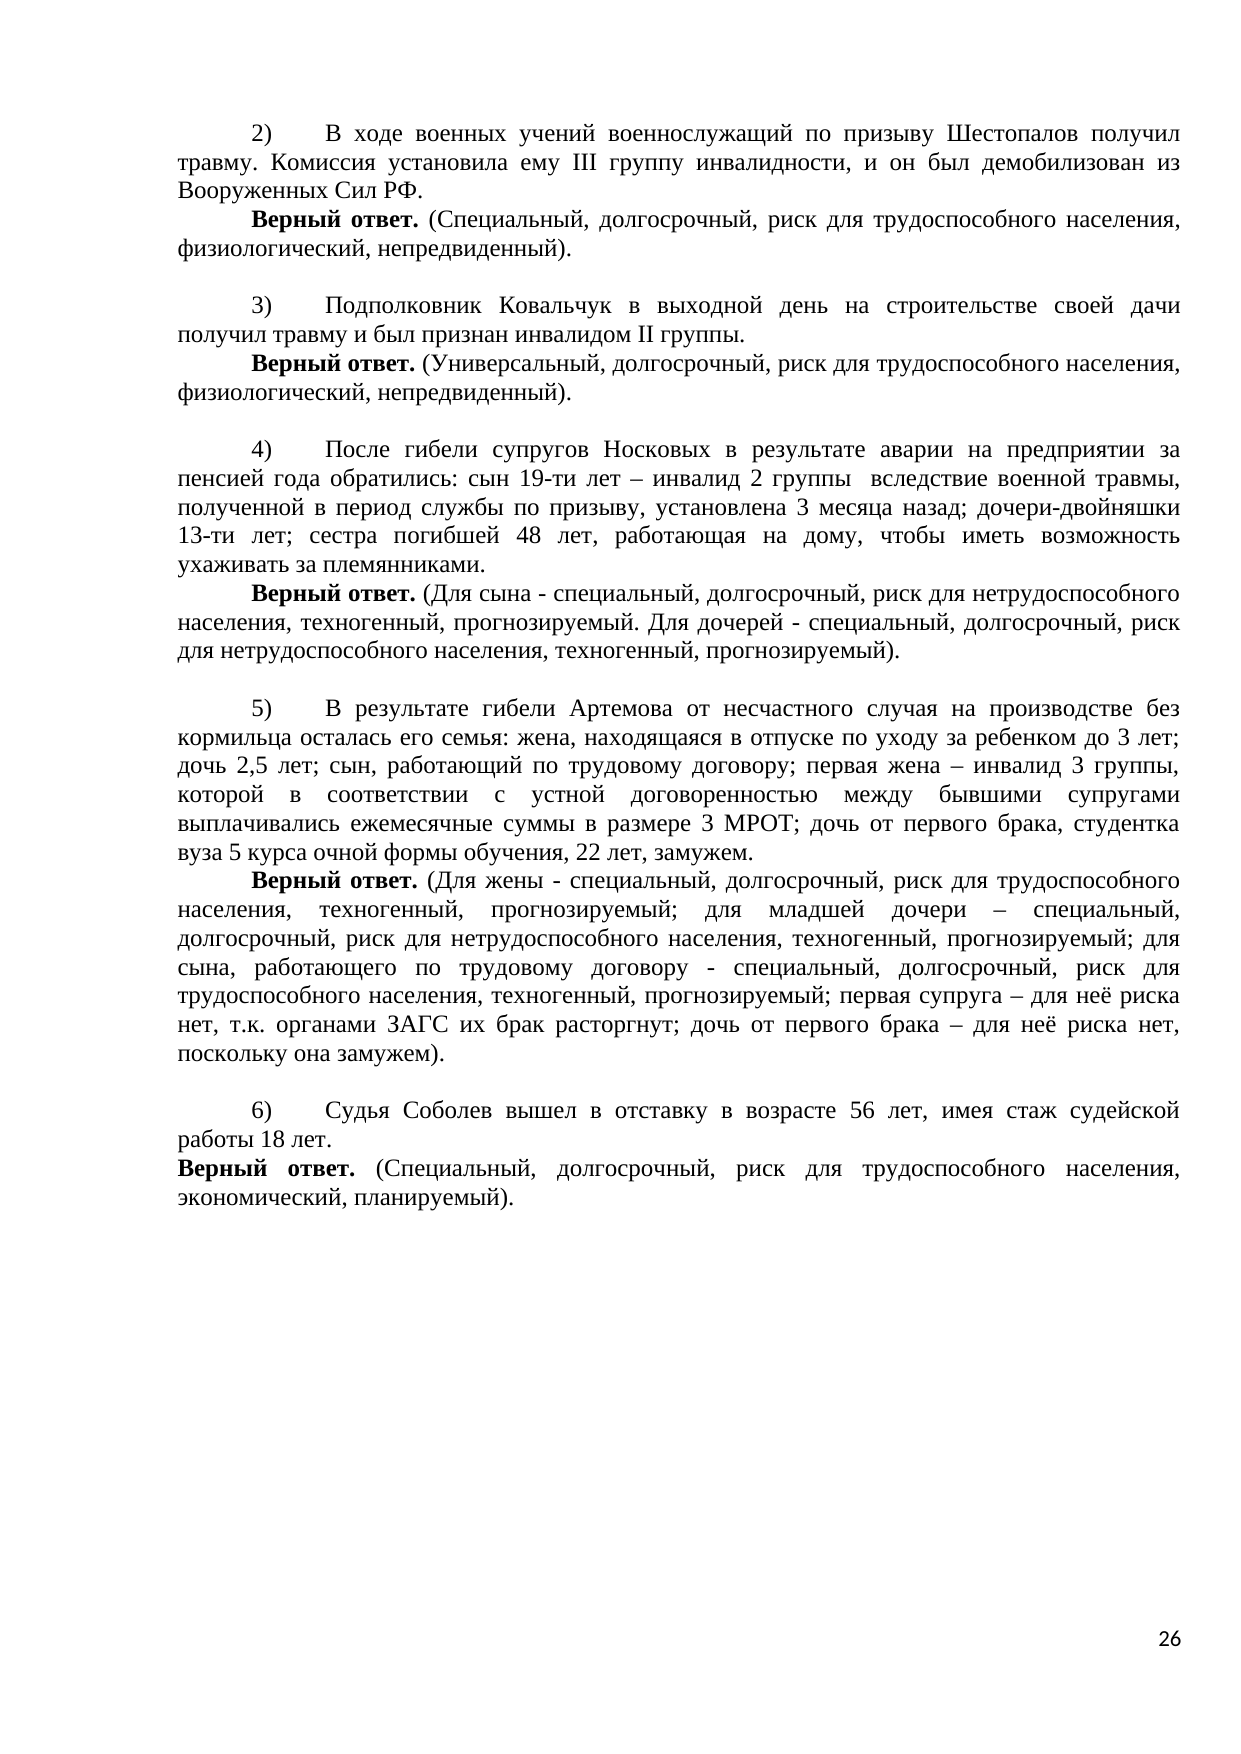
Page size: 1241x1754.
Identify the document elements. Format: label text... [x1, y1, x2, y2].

text Верный ответ. (Специальный, долгосрочный, риск для трудоспособного населения, физиологический, непредвиденный). [177, 204, 1181, 262]
text Верный ответ. (Для сына - специальный, долгосрочный, риск для нетрудоспособного населения, техногенный, прогнозируемый. Для дочерей - специальный, долгосрочный, риск для нетрудоспособного населения, техногенный, прогнозируемый). [177, 578, 1181, 664]
text Верный ответ. (Универсальный, долгосрочный, риск для трудоспособного населения, физиологический, непредвиденный). [177, 348, 1181, 406]
list В ходе военных учений военнослужащий по призыву Шестопалов получил травму. Комиссия установила ему III группу инвалидности, и он был демобилизован из Вооруженных Сил РФ. [177, 118, 1181, 204]
text Верный ответ. (Для жены - специальный, долгосрочный, риск для трудоспособного населения, техногенный, прогнозируемый; для младшей дочери – специальный, долгосрочный, риск для нетрудоспособного населения, техногенный, прогнозируемый; для сына, работающего по трудовому договору - специальный, долгосрочный, риск для трудоспособного населения, техногенный, прогнозируемый; первая супруга – для неё риска нет, т.к. органами ЗАГС их брак расторгнут; дочь от первого брака – для неё риска нет, поскольку она замужем). [177, 866, 1181, 1067]
list После гибели супругов Носковых в результате аварии на предприятии за пенсией года обратились: сын 19-ти лет – инвалид 2 группы вследствие военной травмы, полученной в период службы по призыву, установлена 3 месяца назад; дочери-двойняшки 13-ти лет; сестра погибшей 48 лет, работающая на дому, чтобы иметь возможность ухаживать за племянниками. [177, 434, 1181, 578]
list Судья Соболев вышел в отставку в возрасте 56 лет, имея стаж судейской работы 18 лет. [177, 1096, 1181, 1153]
list Подполковник Ковальчук в выходной день на строительстве своей дачи получил травму и был признан инвалидом II группы. [177, 291, 1181, 348]
list В результате гибели Артемова от несчастного случая на производстве без кормильца осталась его семья: жена, находящаяся в отпуске по уходу за ребенком до 3 лет; дочь 2,5 лет; сын, работающий по трудовому договору; первая жена – инвалид 3 группы, которой в соответствии с устной договоренностью между бывшими супругами выплачивались ежемесячные суммы в размере 3 МРОТ; дочь от первого брака, студентка вуза 5 курса очной формы обучения, 22 лет, замужем. [177, 693, 1181, 866]
text Верный ответ. (Специальный, долгосрочный, риск для трудоспособного населения, экономический, планируемый). [177, 1153, 1181, 1211]
